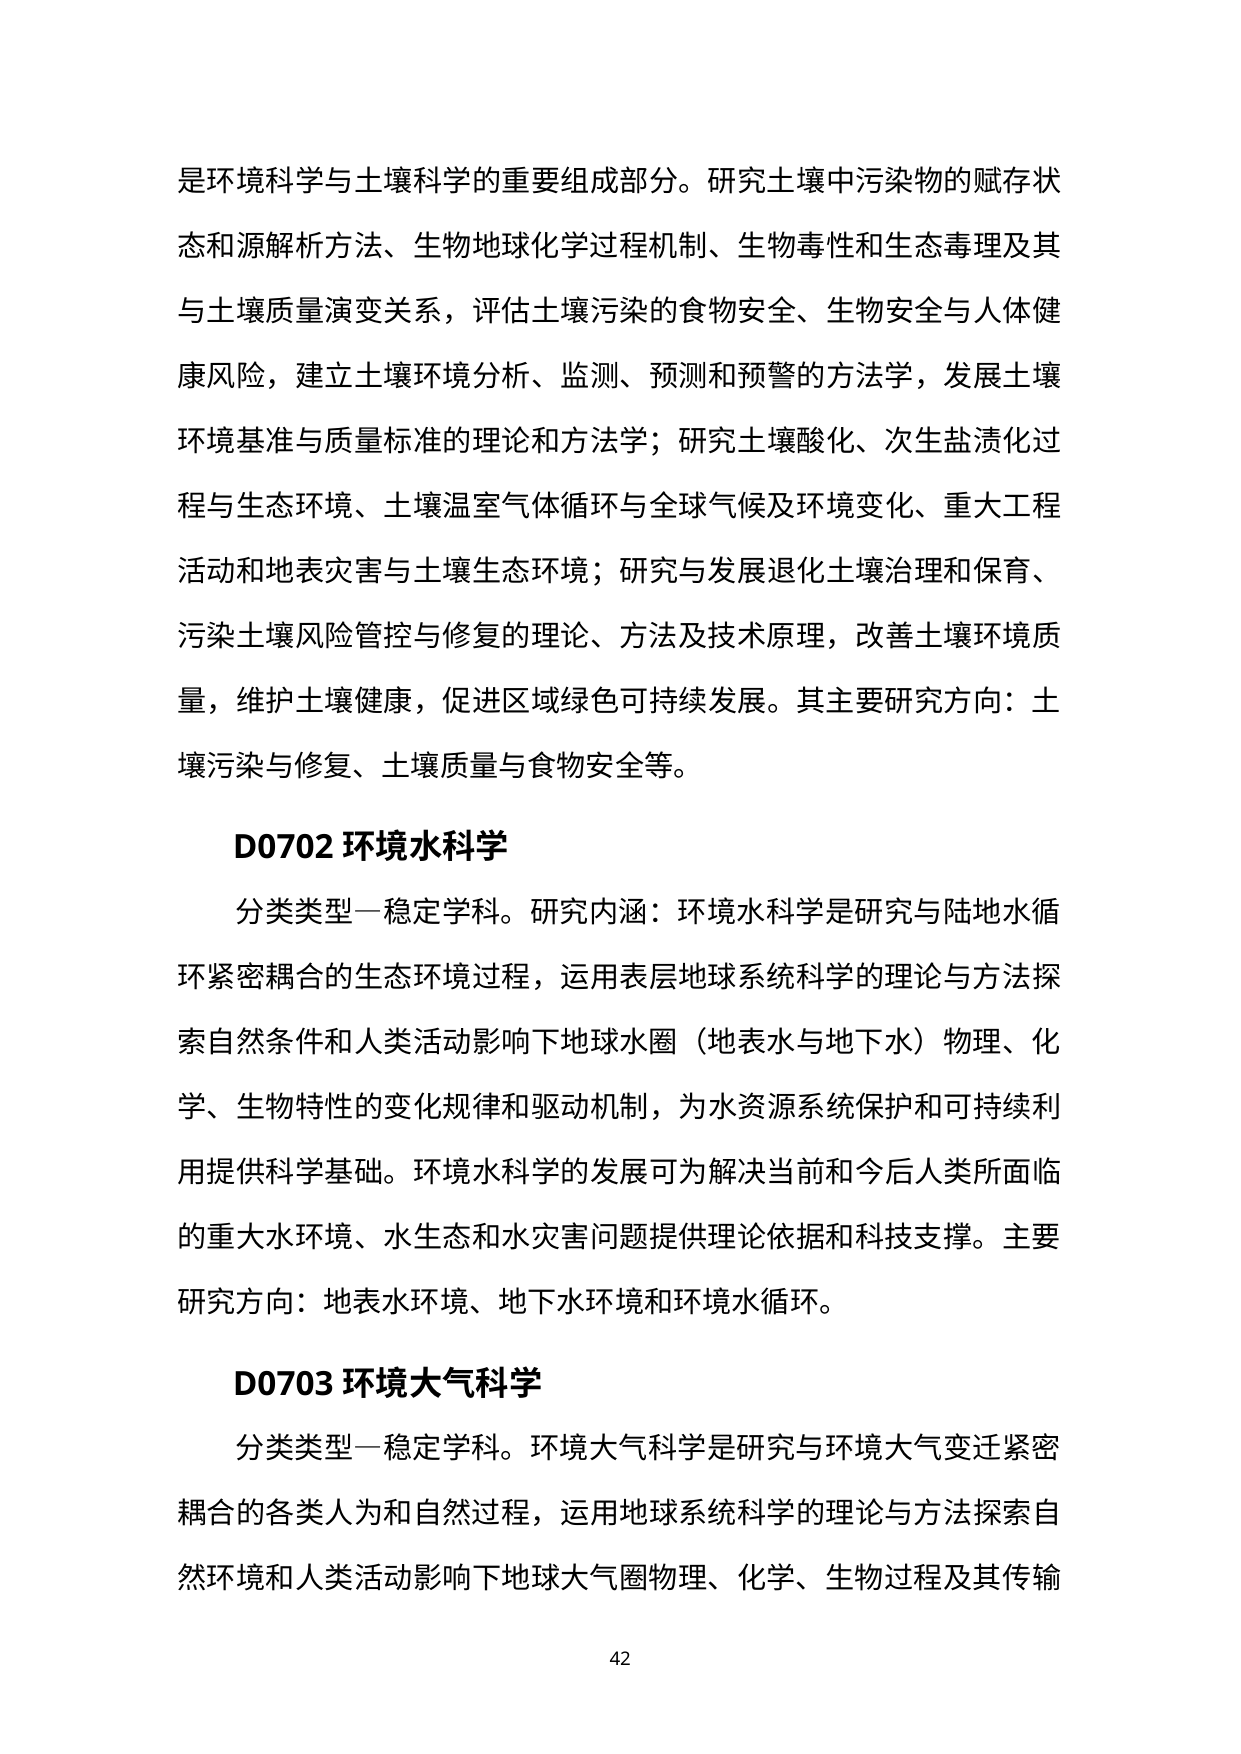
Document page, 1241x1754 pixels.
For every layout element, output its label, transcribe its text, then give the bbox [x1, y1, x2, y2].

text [177, 1413, 1063, 1608]
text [177, 146, 1063, 796]
text D0702 环境水科学 [233, 812, 1063, 877]
text D0703 环境大气科学 [233, 1348, 1063, 1413]
text 分类类型—稳定学科。研究内涵：环境水科学是研究与陆地水循环紧密耦合的生态环境过程，运用表层地球系统科学的理论与方法探索自然条件和人类活动影响下地球水圈（地表水与地下水）物理、化学、生物特性的变化规律和驱动机制，为水资源系统保护和可持续利用提供科学基础。环境水科学的发展可为解决当前和今后人类所面临的重大水环境、水生态和水灾害问题提供理论依据和科技支撑。主要研究方向：地表水环境、地下水环境和环境水循环。 [177, 877, 1063, 1332]
